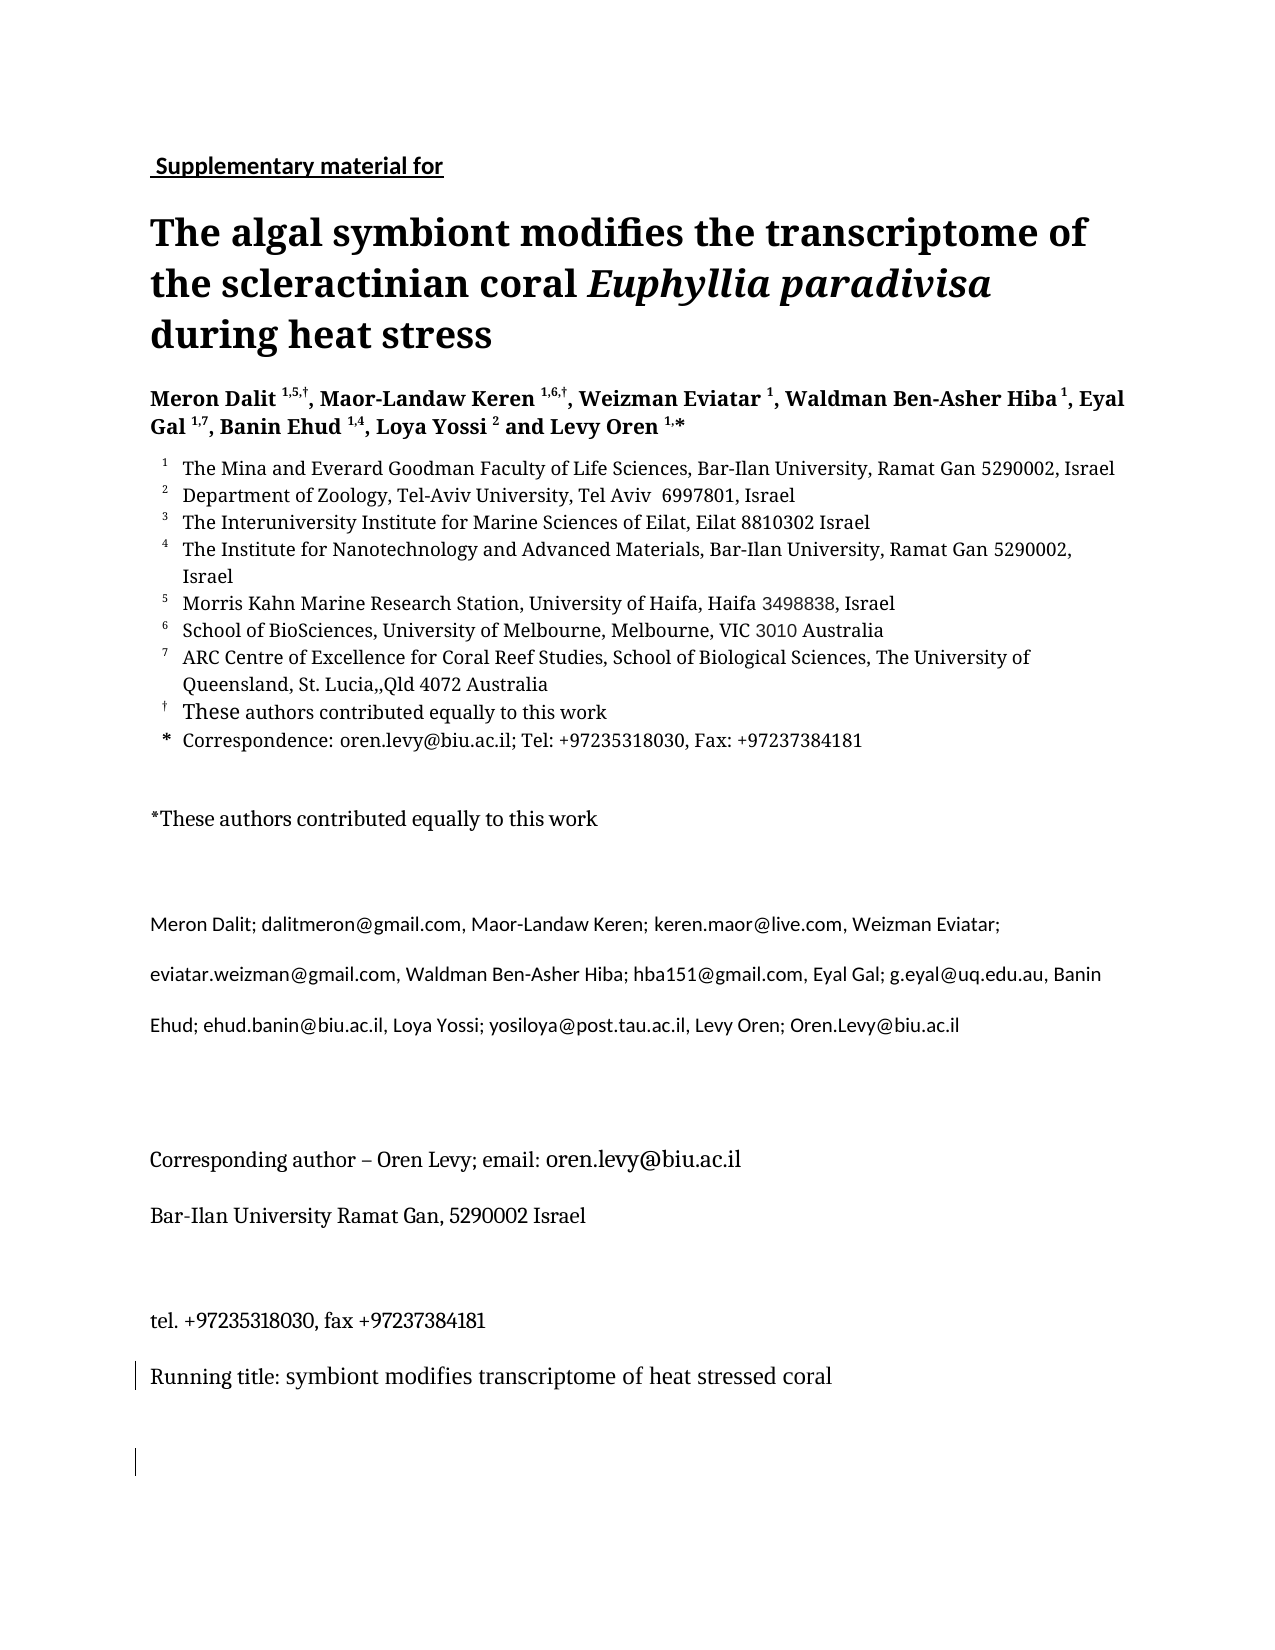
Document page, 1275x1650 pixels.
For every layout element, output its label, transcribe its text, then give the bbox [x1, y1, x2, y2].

text * Correspondence: oren.levy@biu.ac.il; Tel: +97235318030, Fax: +97237384181 [162, 726, 1125, 753]
text 2 Department of Zoology, Tel-Aviv University, Tel Aviv 6997801, Israel [162, 480, 1125, 507]
text 1 The Mina and Everard Goodman Faculty of Life Sciences, Bar-Ilan University, Ramat Gan 5290002, Israel [162, 453, 1125, 480]
title The algal symbiont modifies the transcriptome of the scleractinian coral Euphyllia paradivisa during heat stress [150, 206, 1125, 359]
text Running title: symbiont modifies transcriptome of heat stressed coral [150, 1361, 1125, 1390]
text Meron Dalit 1,5,†, Maor-Landaw Keren 1,6,†, Weizman Eviatar 1, Waldman Ben-Asher Hiba 1, Eyal Gal 1,7, Banin Ehud 1,4, Loya Yossi 2 and Levy Oren 1,* [150, 384, 1125, 441]
text 6 School of BioSciences, University of Melbourne, Melbourne, VIC 3010 Australia [162, 616, 1125, 643]
text 4 The Institute for Nanotechnology and Advanced Materials, Bar-Ilan University, Ramat Gan 5290002, Israel [162, 534, 1125, 589]
text tel. +97235318030, fax +97237384181 [150, 1308, 1125, 1334]
text 7 ARC Centre of Excellence for Coral Reef Studies, School of Biological Sciences, The University of Queensland, St. Lucia,,Qld 4072 Australia [162, 643, 1125, 697]
text 3 The Interuniversity Institute for Marine Sciences of Eilat, Eilat 8810302 Israel [162, 507, 1125, 534]
text † These authors contributed equally to this work [162, 697, 1125, 726]
text 5 Morris Kahn Marine Research Station, University of Haifa, Haifa 3498838, Israel [162, 589, 1125, 616]
text *These authors contributed equally to this work [150, 805, 1125, 832]
text Bar-Ilan University Ramat Gan, 5290002 Israel [150, 1203, 1125, 1229]
text Meron Dalit; dalitmeron@gmail.com, Maor-Landaw Keren; keren.maor@live.com, Weizman Eviatar; eviatar.weizman@gmail.com, Waldman Ben-Asher Hiba; hba151@gmail.com, Eyal Gal; g.eyal@uq.edu.au, Banin Ehud; ehud.banin@biu.ac.il, Loya Yossi; yosiloya@post.tau.ac.il, Levy Oren; Oren.Levy@biu.ac.il [150, 911, 1125, 1038]
text Corresponding author – Oren Levy; email: oren.levy@biu.ac.il [150, 1145, 1125, 1174]
text Supplementary material for [150, 150, 1125, 181]
